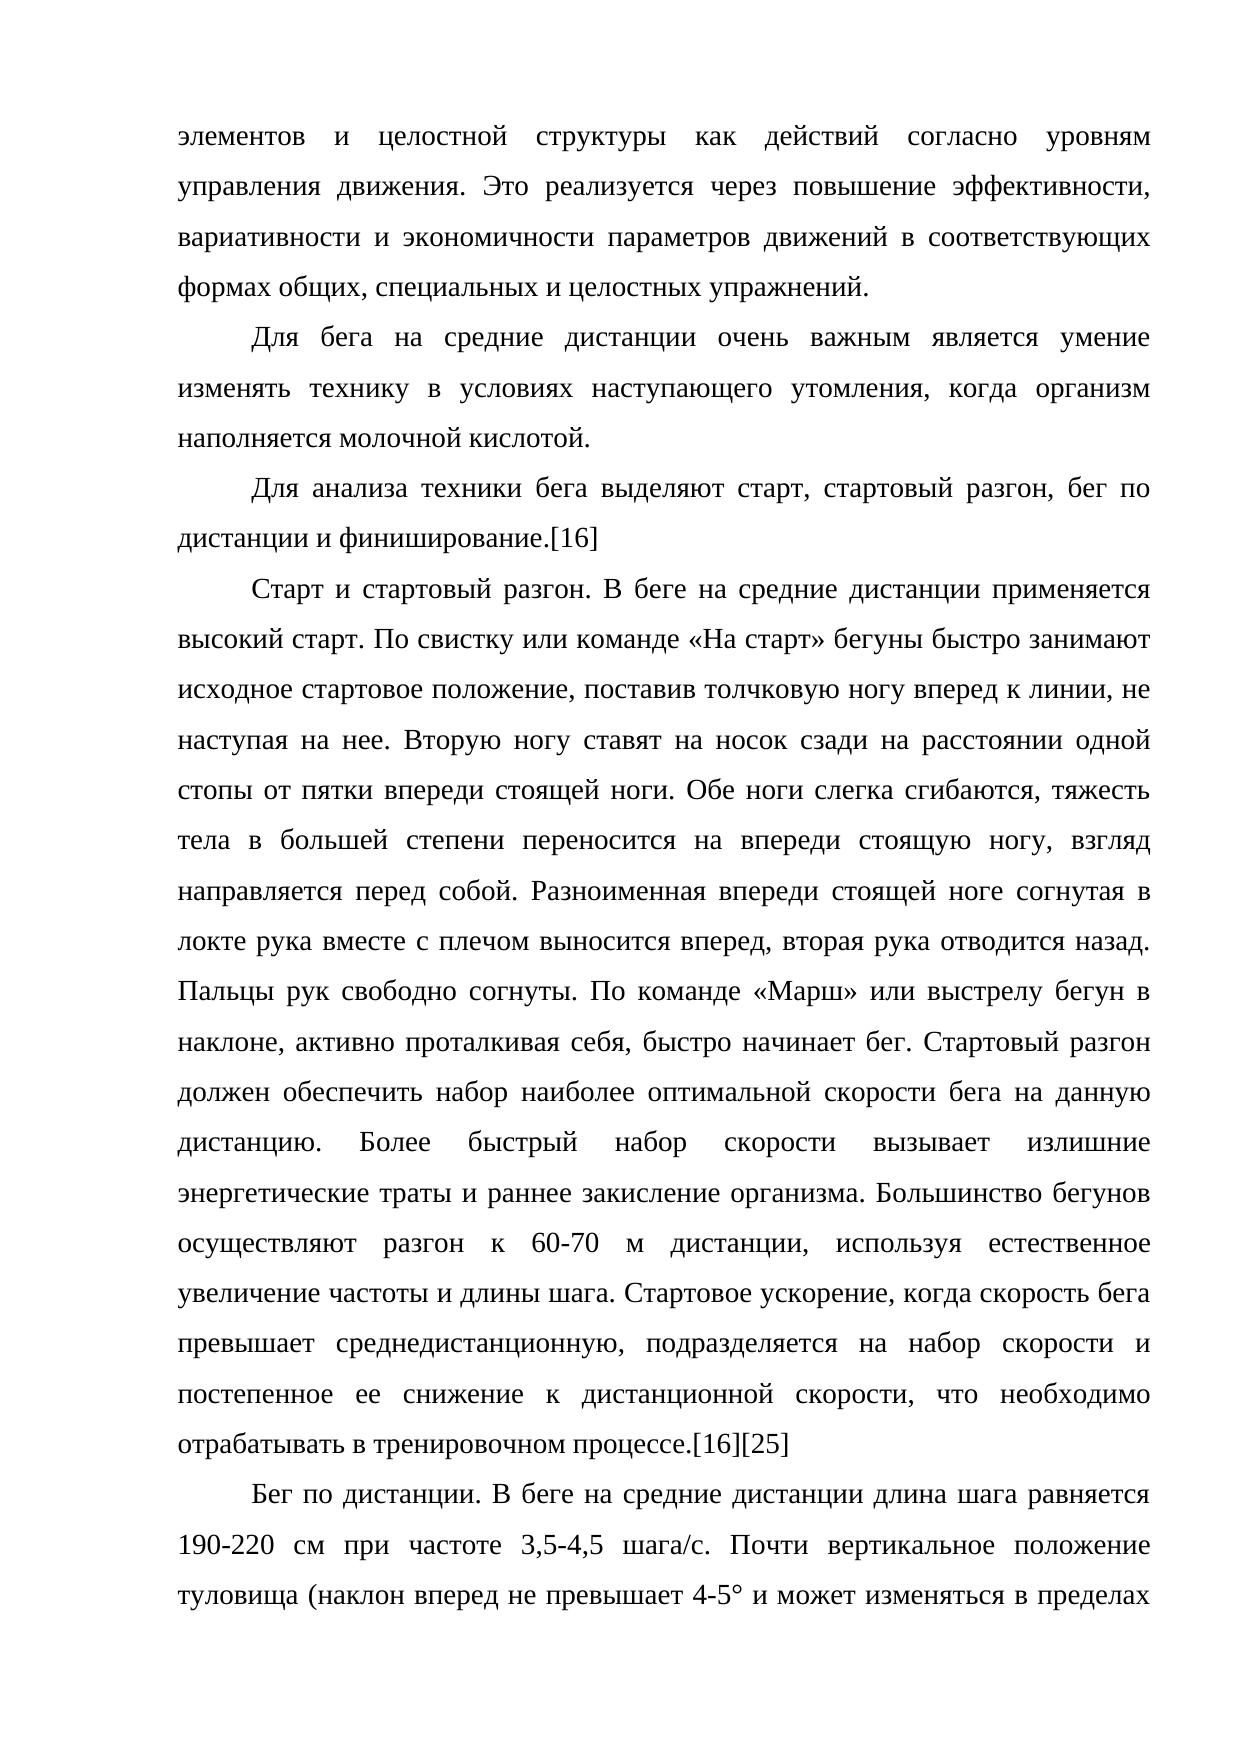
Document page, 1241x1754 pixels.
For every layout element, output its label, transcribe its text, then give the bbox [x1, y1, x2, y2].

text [177, 118, 1152, 303]
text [177, 1477, 1152, 1611]
text Для анализа техники бега выделяют старт, стартовый разгон, бег по дистанции и финиширование.[16] [177, 470, 1152, 554]
text Для бега на средние дистанции очень важным является умение изменять технику в условиях наступающего утомления, когда организм наполняется молочной кислотой. [177, 319, 1152, 453]
text Старт и стартовый разгон. В беге на средние дистанции применяется высокий старт. По свистку или команде «На старт» бегуны быстро занимают исходное стартовое положение, поставив толчковую ногу вперед к линии, не наступая на нее. Вторую ногу ставят на носок сзади на расстоянии одной стопы от пятки впереди стоящей ноги. Обе ноги слегка сгибаются, тяжесть тела в большей степени переносится на впереди стоящую ногу, взгляд направляется перед собой. Разноименная впереди стоящей ноге согнутая в локте рука вместе с плечом выносится вперед, вторая рука отводится назад. Пальцы рук свободно согнуты. По команде «Марш» или выстрелу бегун в наклоне, активно проталкивая себя, быстро начинает бег. Стартовый разгон должен обеспечить набор наиболее оптимальной скорости бега на данную дистанцию. Более быстрый набор скорости вызывает излишние энергетические траты и раннее закисление организма. Большинство бегунов осуществляют разгон к 60-70 м дистанции, используя естественное увеличение частоты и длины шага. Стартовое ускорение, когда скорость бега превышает среднедистанционную, подразделяется на набор скорости и постепенное ее снижение к дистанционной скорости, что необходимо отрабатывать в тренировочном процессе.[16][25] [177, 571, 1152, 1460]
